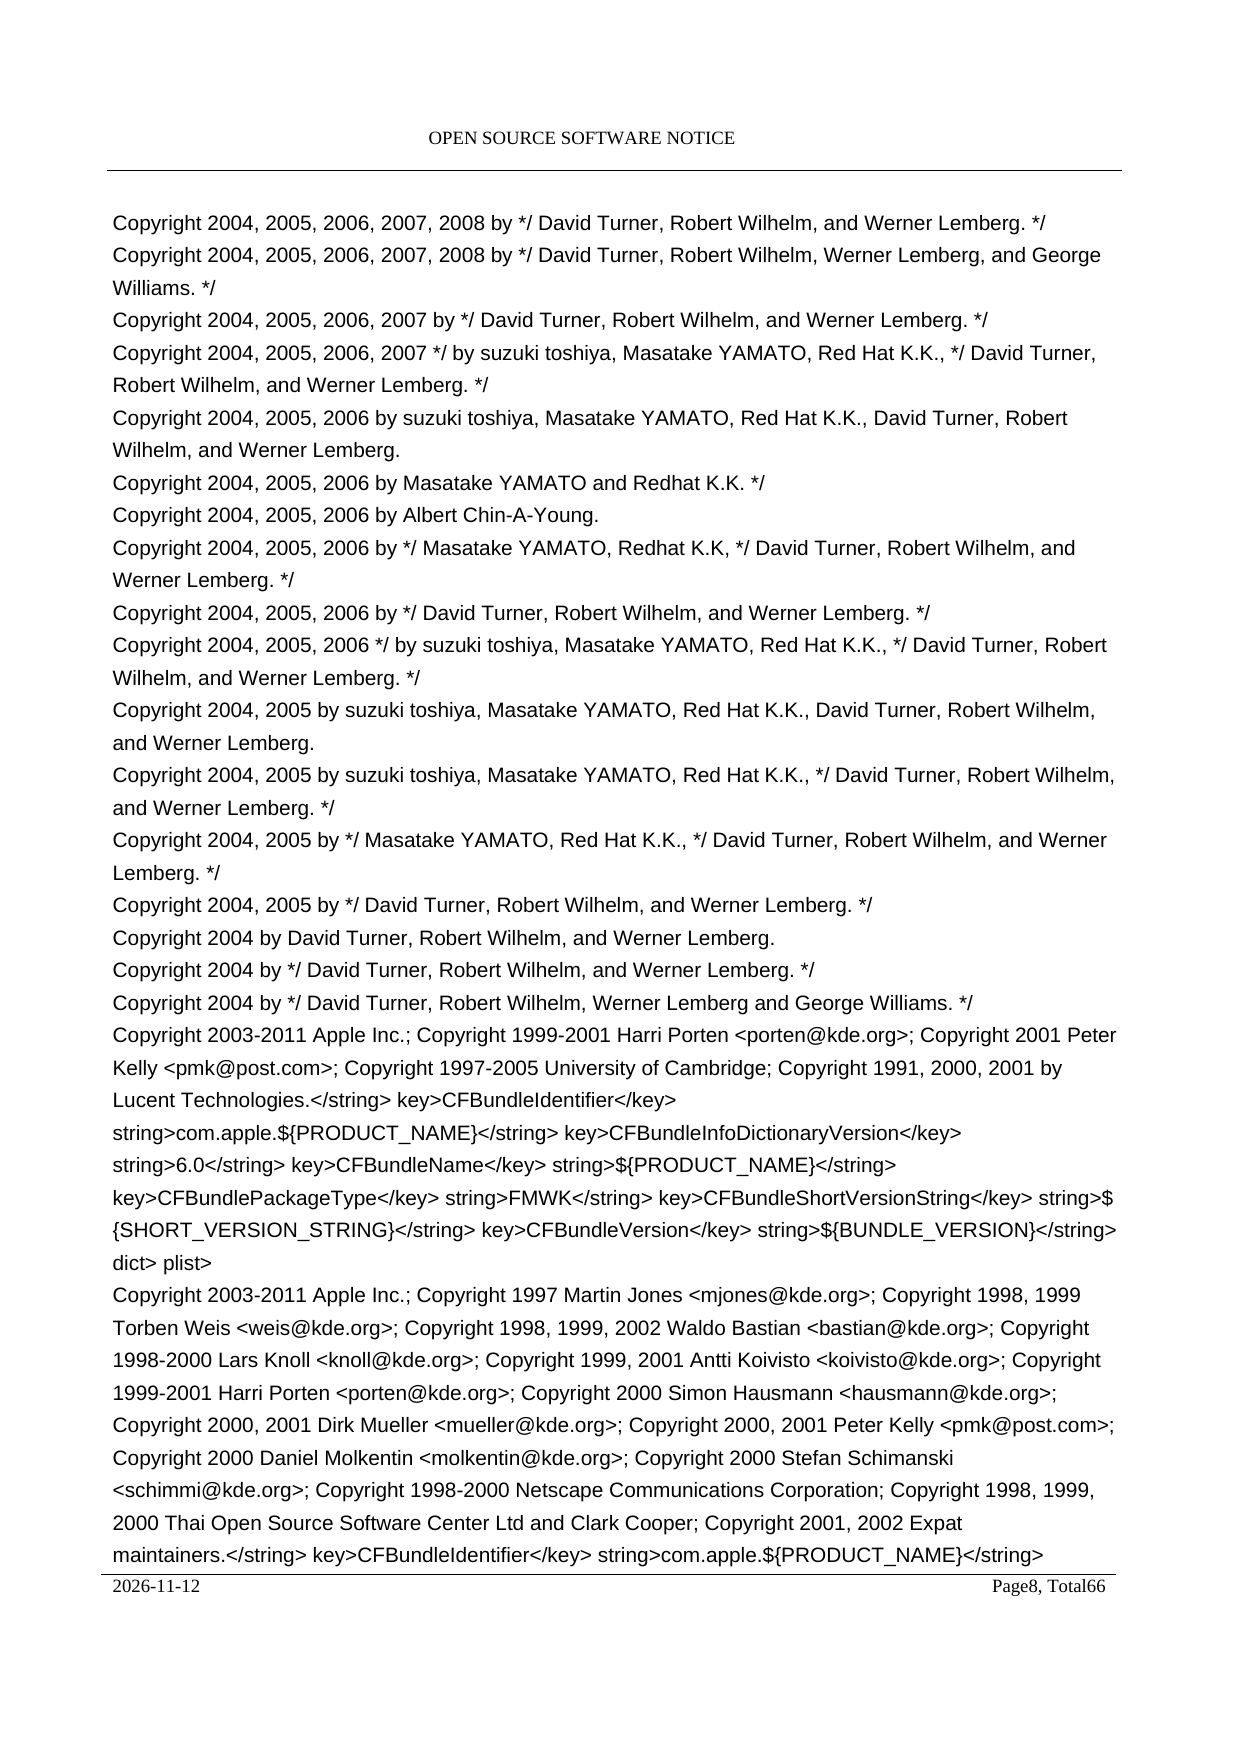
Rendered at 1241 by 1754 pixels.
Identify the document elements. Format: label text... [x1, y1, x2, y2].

text Copyright 2004, 2005 by */ Masatake YAMATO, Red Hat K.K., */ David Turner, Robert Wilhelm, and Werner Lemberg. */ [112, 824, 1128, 889]
text Copyright 2004, 2005, 2006, 2007 by */ David Turner, Robert Wilhelm, and Werner Lemberg. */ [112, 304, 1128, 336]
text Copyright 2004 by */ David Turner, Robert Wilhelm, Werner Lemberg and George Williams. */ [112, 986, 1128, 1019]
text Copyright 2004, 2005, 2006 by suzuki toshiya, Masatake YAMATO, Red Hat K.K., David Turner, Robert Wilhelm, and Werner Lemberg. [112, 401, 1128, 466]
text Copyright 2004, 2005 by suzuki toshiya, Masatake YAMATO, Red Hat K.K., David Turner, Robert Wilhelm, and Werner Lemberg. [112, 694, 1128, 759]
text Copyright 2004, 2005, 2006 */ by suzuki toshiya, Masatake YAMATO, Red Hat K.K., */ David Turner, Robert Wilhelm, and Werner Lemberg. */ [112, 629, 1128, 694]
text Copyright 2003-2011 Apple Inc.; Copyright 1999-2001 Harri Porten <porten@kde.org>; Copyright 2001 Peter Kelly <pmk@post.com>; Copyright 1997-2005 University of Cambridge; Copyright 1991, 2000, 2001 by Lucent Technologies.</string> key>CFBundleIdentifier</key> string>com.apple.${PRODUCT_NAME}</string> key>CFBundleInfoDictionaryVersion</key> string>6.0</string> key>CFBundleName</key> string>${PRODUCT_NAME}</string> key>CFBundlePackageType</key> string>FMWK</string> key>CFBundleShortVersionString</key> string>${SHORT_VERSION_STRING}</string> key>CFBundleVersion</key> string>${BUNDLE_VERSION}</string> dict> plist> [112, 1019, 1128, 1279]
text Copyright 2004, 2005 by suzuki toshiya, Masatake YAMATO, Red Hat K.K., */ David Turner, Robert Wilhelm, and Werner Lemberg. */ [112, 759, 1128, 824]
text Copyright 2004, 2005, 2006, 2007, 2008 by */ David Turner, Robert Wilhelm, Werner Lemberg, and George Williams. */ [112, 239, 1128, 304]
text Copyright 2004, 2005, 2006 by Masatake YAMATO and Redhat K.K. */ [112, 466, 1128, 499]
text Copyright 2004, 2005 by */ David Turner, Robert Wilhelm, and Werner Lemberg. */ [112, 889, 1128, 921]
text Copyright 2004, 2005, 2006, 2007, 2008 by */ David Turner, Robert Wilhelm, and Werner Lemberg. */ [112, 206, 1128, 239]
text Copyright 2004, 2005, 2006 by */ Masatake YAMATO, Redhat K.K, */ David Turner, Robert Wilhelm, and Werner Lemberg. */ [112, 531, 1128, 596]
text Copyright 2004, 2005, 2006 by Albert Chin-A-Young. [112, 499, 1128, 531]
text Copyright 2004 by David Turner, Robert Wilhelm, and Werner Lemberg. [112, 921, 1128, 954]
text Copyright 2004, 2005, 2006, 2007 */ by suzuki toshiya, Masatake YAMATO, Red Hat K.K., */ David Turner, Robert Wilhelm, and Werner Lemberg. */ [112, 336, 1128, 401]
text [112, 1279, 1128, 1571]
text Copyright 2004 by */ David Turner, Robert Wilhelm, and Werner Lemberg. */ [112, 954, 1128, 986]
text Copyright 2004, 2005, 2006 by */ David Turner, Robert Wilhelm, and Werner Lemberg. */ [112, 596, 1128, 629]
